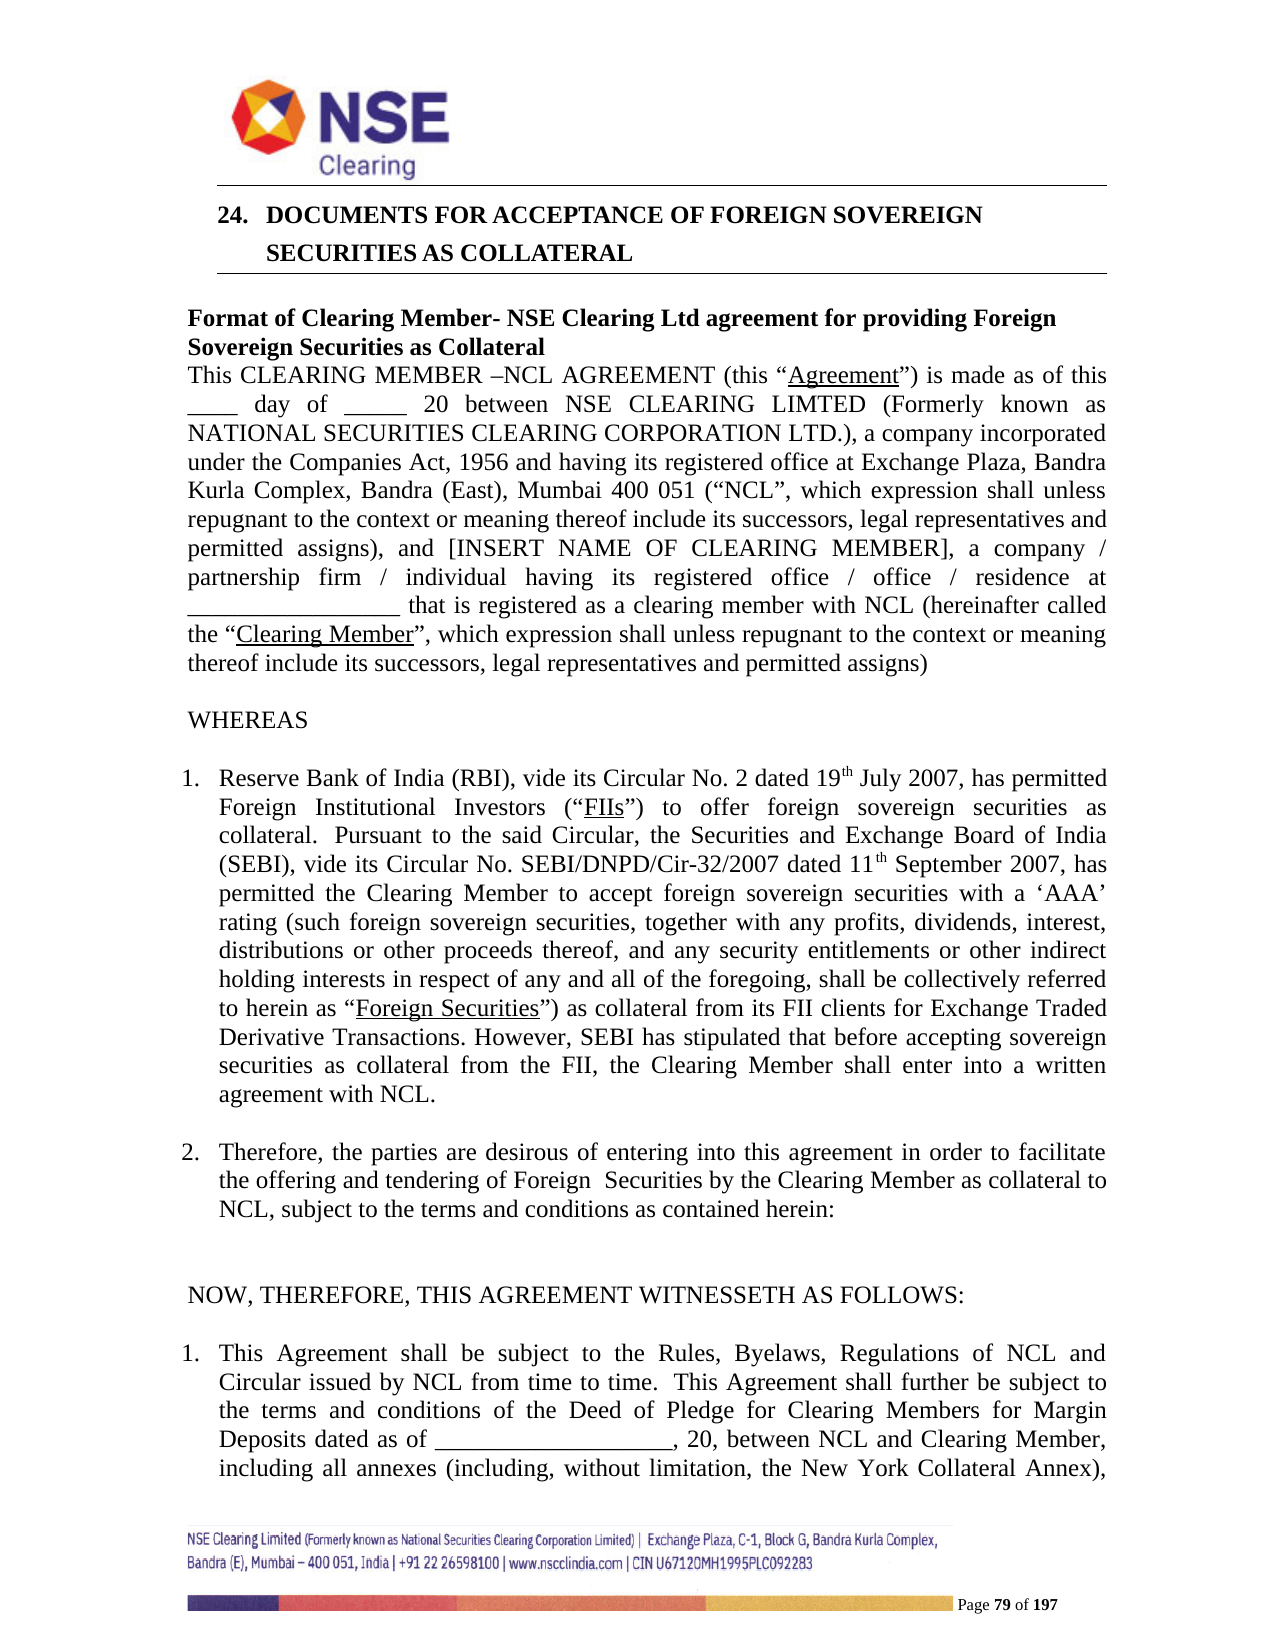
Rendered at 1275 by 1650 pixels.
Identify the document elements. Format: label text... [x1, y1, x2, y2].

text NOW, THEREFORE, THIS AGREEMENT WITNESSETH AS FOLLOWS: [187, 1280, 1107, 1309]
list Reserve Bank of India (RBI), vide its Circular No. 2 dated 19th July 2007, has permitted Foreign Institutional Investors (“FIIs”) to offer foreign sovereign securities as collateral. Pursuant to the said Circular, the Securities and Exchange Board of India (SEBI), vide its Circular No. SEBI/DNPD/Cir-32/2007 dated 11th September 2007, has permitted the Clearing Member to accept foreign sovereign securities with a ‘AAA’ rating (such foreign sovereign securities, together with any profits, dividends, interest, distributions or other proceeds thereof, and any security entitlements or other indirect holding interests in respect of any and all of the foregoing, shall be collectively referred to herein as “Foreign Securities”) as collateral from its FII clients for Exchange Traded Derivative Transactions. However, SEBI has stipulated that before accepting sovereign securities as collateral from the FII, the Clearing Member shall enter into a written agreement with NCL. [181, 763, 1107, 1108]
picture [187, 1525, 954, 1611]
list Therefore, the parties are desirous of entering into this agreement in order to facilitate the offering and tendering of Foreign Securities by the Clearing Member as collateral to NCL, subject to the terms and conditions as contained herein: [181, 1137, 1107, 1223]
subtitle Documents for acceptance of foreign sovereign securities as collateral [217, 186, 1107, 273]
text This CLEARING MEMBER –NCL AGREEMENT (this “Agreement”) is made as of this ____ day of _____ 20 between NSE CLEARING LIMTED (Formerly known as NATIONAL SECURITIES CLEARING CORPORATION LTD.), a company incorporated under the Companies Act, 1956 and having its registered office at Exchange Plaza, Bandra Kurla Complex, Bandra (East), Mumbai 400 051 (“NCL”, which expression shall unless repugnant to the context or meaning thereof include its successors, legal representatives and permitted assigns), and [INSERT NAME OF CLEARING MEMBER], a company / partnership firm / individual having its registered office / office / residence at _________________ that is registered as a clearing member with NCL (hereinafter called the “Clearing Member”, which expression shall unless repugnant to the context or meaning thereof include its successors, legal representatives and permitted assigns) [187, 360, 1107, 677]
text WHEREAS [187, 705, 1107, 734]
list Format of Clearing Member- NSE Clearing Ltd agreement for providing Foreign Sovereign Securities as Collateral [187, 303, 1107, 360]
picture [187, 75, 493, 185]
